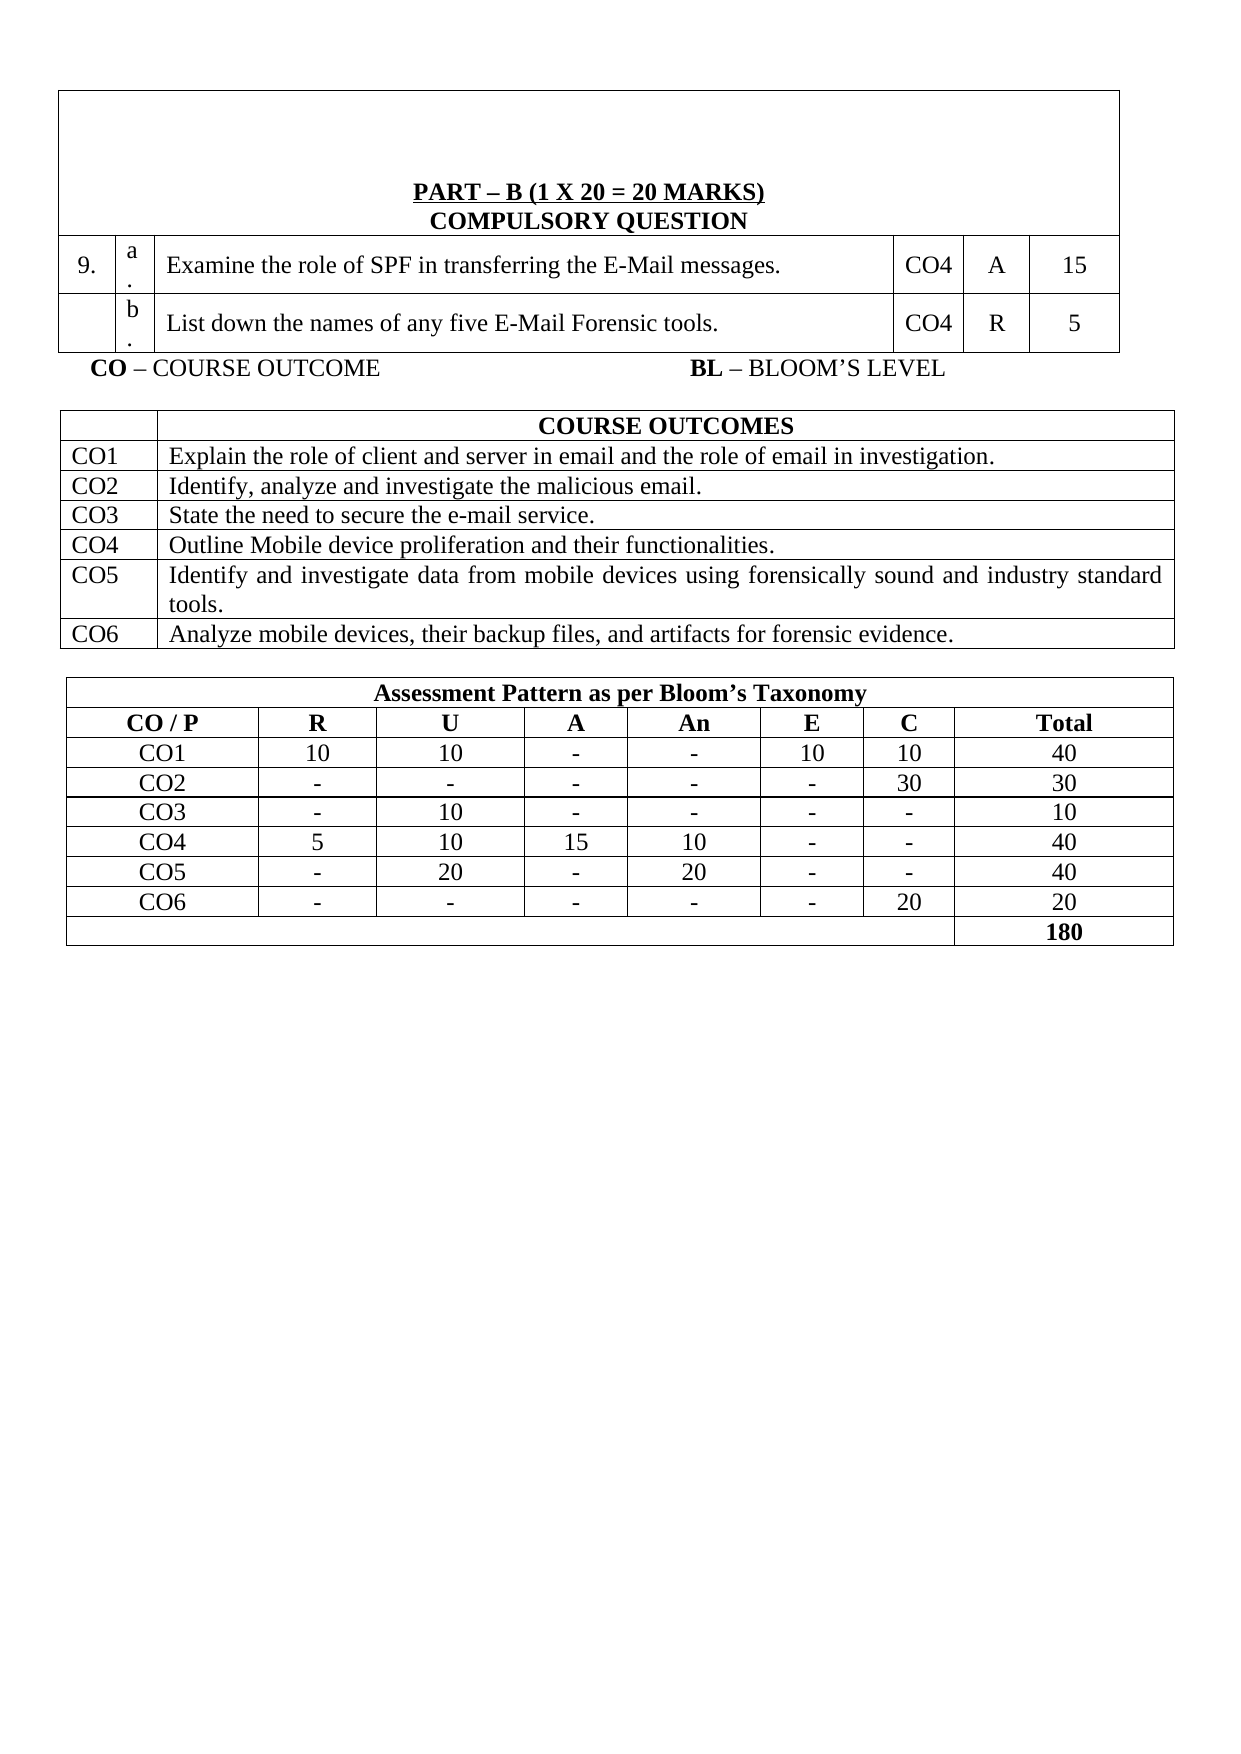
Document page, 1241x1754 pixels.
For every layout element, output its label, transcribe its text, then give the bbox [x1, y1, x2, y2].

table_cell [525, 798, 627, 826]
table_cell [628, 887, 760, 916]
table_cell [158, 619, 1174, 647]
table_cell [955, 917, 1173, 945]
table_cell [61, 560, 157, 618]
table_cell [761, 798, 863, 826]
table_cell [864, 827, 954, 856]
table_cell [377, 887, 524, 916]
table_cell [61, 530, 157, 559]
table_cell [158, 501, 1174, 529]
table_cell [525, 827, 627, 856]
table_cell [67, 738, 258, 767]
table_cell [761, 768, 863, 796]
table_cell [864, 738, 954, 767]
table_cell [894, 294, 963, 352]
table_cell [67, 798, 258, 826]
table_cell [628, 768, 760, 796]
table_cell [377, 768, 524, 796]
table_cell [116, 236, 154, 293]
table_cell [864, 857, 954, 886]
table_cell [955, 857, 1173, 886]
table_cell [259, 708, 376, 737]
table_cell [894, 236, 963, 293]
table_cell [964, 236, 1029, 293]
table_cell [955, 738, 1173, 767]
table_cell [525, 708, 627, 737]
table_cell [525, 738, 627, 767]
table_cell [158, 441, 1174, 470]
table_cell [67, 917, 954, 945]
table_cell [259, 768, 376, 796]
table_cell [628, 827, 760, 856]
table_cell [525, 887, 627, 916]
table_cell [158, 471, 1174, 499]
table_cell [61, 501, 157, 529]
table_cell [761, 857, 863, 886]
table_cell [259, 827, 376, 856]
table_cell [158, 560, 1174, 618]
text CO – COURSE OUTCOME BL – BLOOM’S LEVEL [90, 353, 1150, 381]
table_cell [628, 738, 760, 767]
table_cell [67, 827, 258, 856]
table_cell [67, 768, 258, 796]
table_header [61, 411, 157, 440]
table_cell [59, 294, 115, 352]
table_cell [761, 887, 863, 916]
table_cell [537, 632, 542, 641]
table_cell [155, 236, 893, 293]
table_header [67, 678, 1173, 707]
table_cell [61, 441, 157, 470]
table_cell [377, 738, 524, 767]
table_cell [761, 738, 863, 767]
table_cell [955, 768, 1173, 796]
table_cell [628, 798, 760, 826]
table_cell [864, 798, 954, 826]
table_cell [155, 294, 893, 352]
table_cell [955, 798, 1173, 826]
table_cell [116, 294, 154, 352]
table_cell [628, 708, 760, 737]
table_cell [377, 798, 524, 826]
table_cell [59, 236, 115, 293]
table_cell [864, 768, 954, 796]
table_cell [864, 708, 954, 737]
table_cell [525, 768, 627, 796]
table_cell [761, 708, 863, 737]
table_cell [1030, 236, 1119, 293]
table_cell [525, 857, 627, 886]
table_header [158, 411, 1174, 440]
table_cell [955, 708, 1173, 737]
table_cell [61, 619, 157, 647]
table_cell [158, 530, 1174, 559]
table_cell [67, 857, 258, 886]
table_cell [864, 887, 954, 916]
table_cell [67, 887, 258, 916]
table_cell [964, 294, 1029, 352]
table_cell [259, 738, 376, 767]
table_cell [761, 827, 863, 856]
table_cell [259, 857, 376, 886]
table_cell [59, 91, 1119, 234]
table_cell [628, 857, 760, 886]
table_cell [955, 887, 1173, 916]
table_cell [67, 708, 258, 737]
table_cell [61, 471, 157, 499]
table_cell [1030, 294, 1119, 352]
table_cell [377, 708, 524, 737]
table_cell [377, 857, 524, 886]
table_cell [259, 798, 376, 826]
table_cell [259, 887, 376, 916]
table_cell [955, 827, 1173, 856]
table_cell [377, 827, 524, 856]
